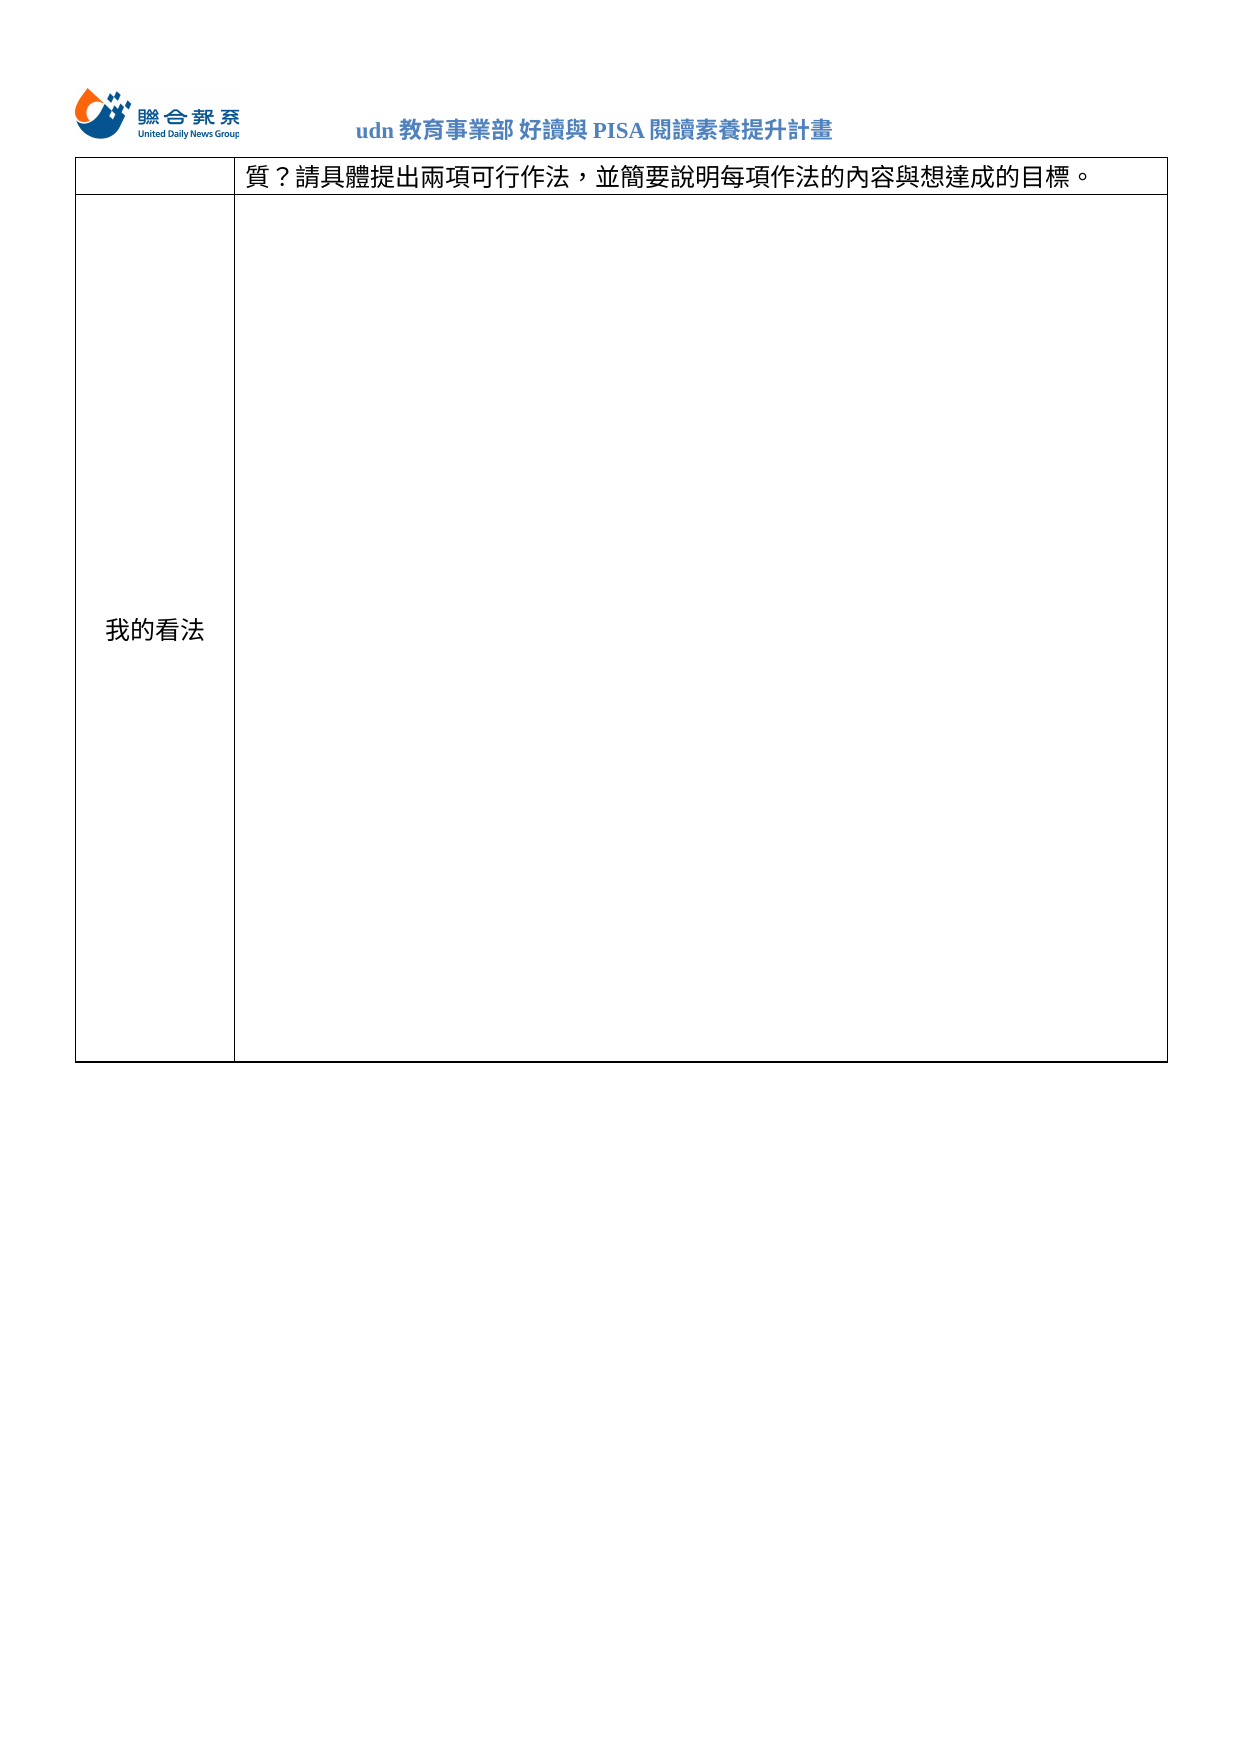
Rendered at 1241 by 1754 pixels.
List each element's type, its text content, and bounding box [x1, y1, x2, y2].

picture [75, 88, 240, 139]
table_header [235, 158, 1167, 194]
table_cell 我的看法 [76, 195, 234, 1061]
table_header 議題 [76, 158, 234, 194]
table_cell [235, 195, 1167, 1061]
